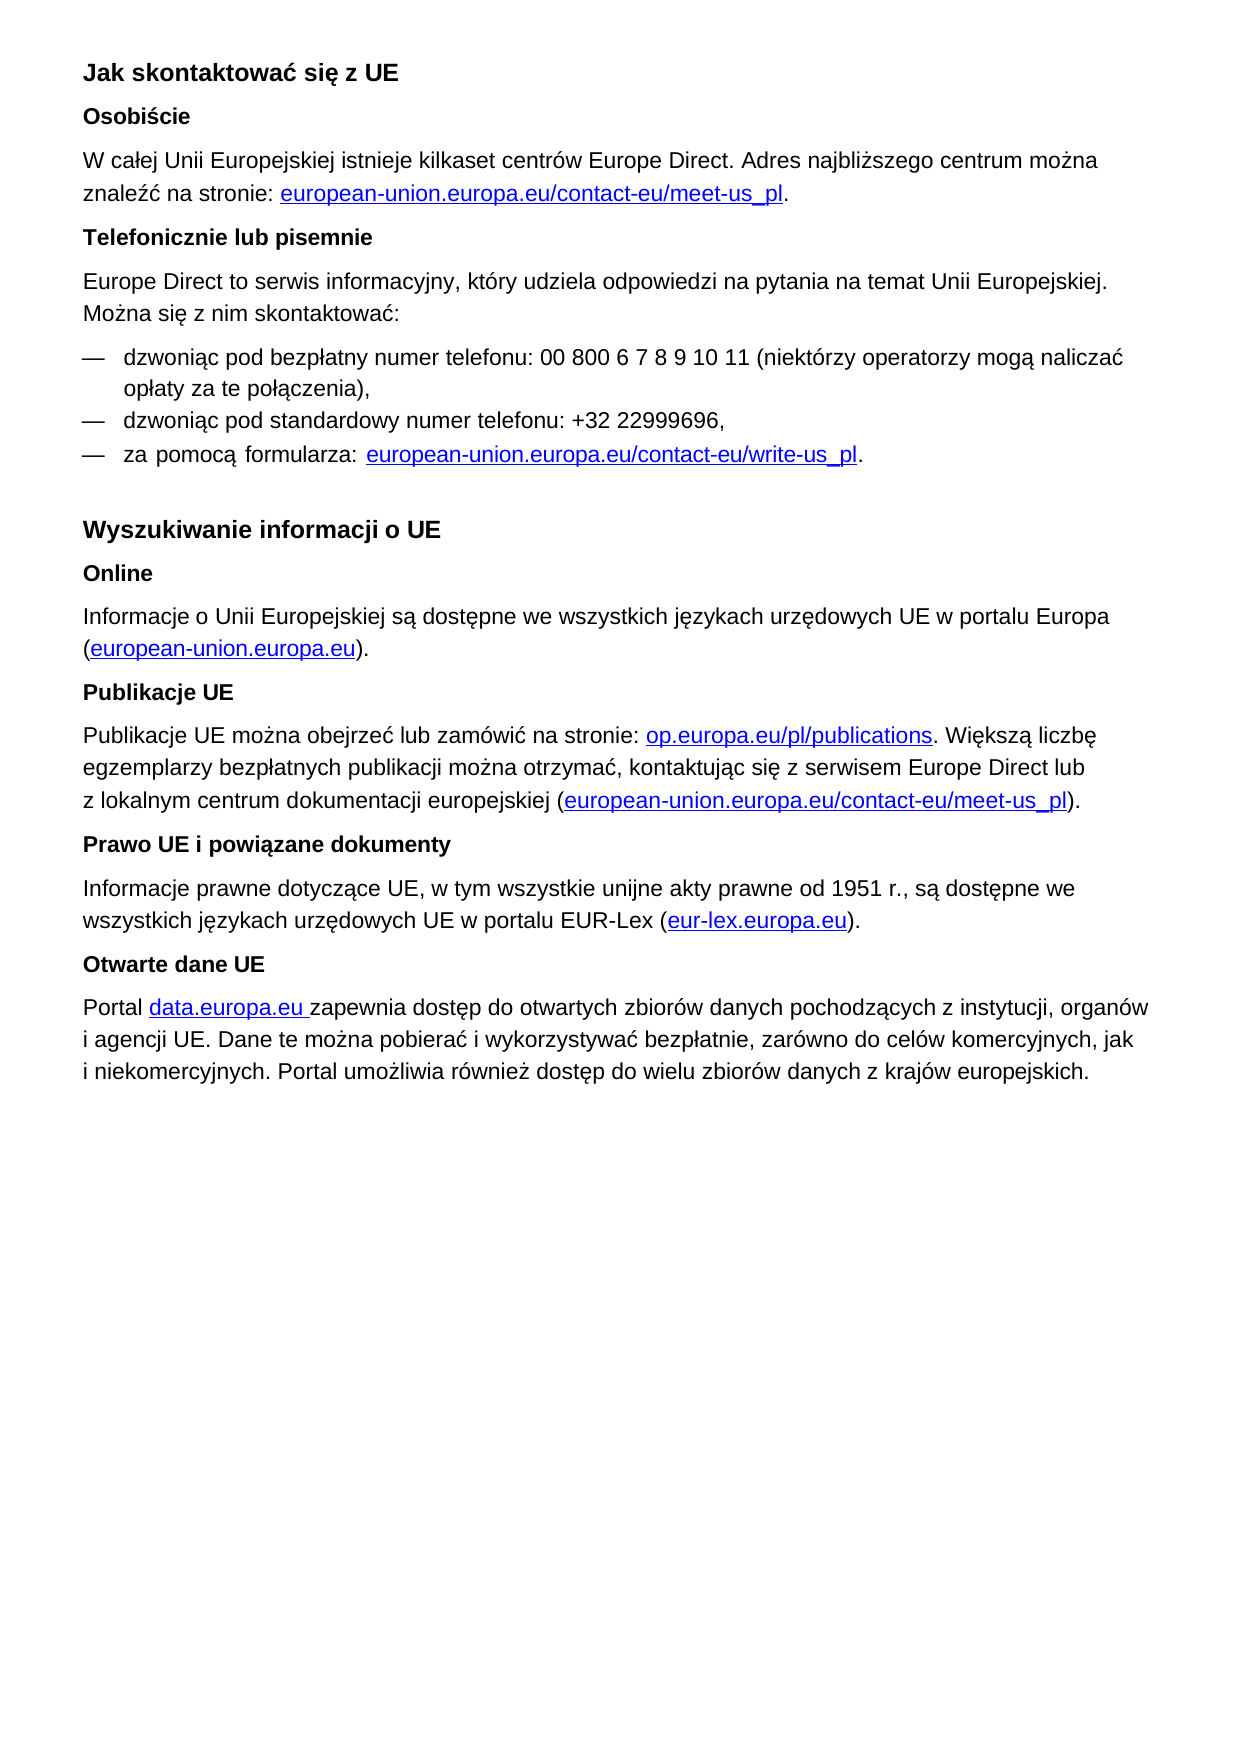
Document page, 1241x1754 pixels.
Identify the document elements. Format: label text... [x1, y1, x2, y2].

text Informacje prawne dotyczące UE, w tym wszystkie unijne akty prawne od 1951 r., są dostępne we wszystkich językach urzędowych UE w portalu EUR-Lex (eur-lex.europa.eu). [83, 875, 1166, 933]
list za pomocą formularza: european-union.europa.eu/contact‑eu/write-us_pl. [82, 438, 1166, 469]
subtitle Prawo UE i powiązane dokumenty [83, 831, 1166, 858]
list dzwoniąc pod bezpłatny numer telefonu: 00 800 6 7 8 9 10 11 (niektórzy operatorzy mogą naliczać opłaty za te połączenia), [82, 343, 1166, 402]
subtitle Telefonicznie lub pisemnie [83, 224, 1166, 251]
subtitle Otwarte dane UE [83, 951, 1166, 977]
subtitle Osobiście [83, 103, 1166, 129]
list dzwoniąc pod standardowy numer telefonu: +32 22999696, [82, 407, 1166, 434]
text Portal data.europa.eu zapewnia dostęp do otwartych zbiorów danych pochodzących z instytucji, organów i agencji UE. Dane te można pobierać i wykorzystywać bezpłatnie, zarówno do celów komercyjnych, jak i niekomercyjnych. Portal umożliwia również dostęp do wielu zbiorów danych z krajów europejskich. [83, 994, 1166, 1084]
text Europe Direct to serwis informacyjny, który udziela odpowiedzi na pytania na temat Unii Europejskiej. Można się z nim skontaktować: [83, 268, 1166, 326]
subtitle Online [83, 559, 1166, 586]
subtitle Jak skontaktować się z UE [83, 58, 1166, 87]
subtitle Wyszukiwanie informacji o UE [83, 514, 1166, 543]
subtitle Publikacje UE [83, 679, 1166, 705]
text Publikacje UE można obejrzeć lub zamówić na stronie: op.europa.eu/pl/publications. Większą liczbę egzemplarzy bezpłatnych publikacji można otrzymać, kontaktując się z serwisem Europe Direct lub z lokalnym centrum dokumentacji europejskiej (european-union.europa.eu/contact‑eu/meet-us_pl). [83, 722, 1166, 816]
text W całej Unii Europejskiej istnieje kilkaset centrów Europe Direct. Adres najbliższego centrum można znaleźć na stronie: european-union.europa.eu/contact‑eu/meet-us_pl. [83, 147, 1166, 209]
text Informacje o Unii Europejskiej są dostępne we wszystkich językach urzędowych UE w portalu Europa (european-union.europa.eu). [83, 603, 1166, 661]
